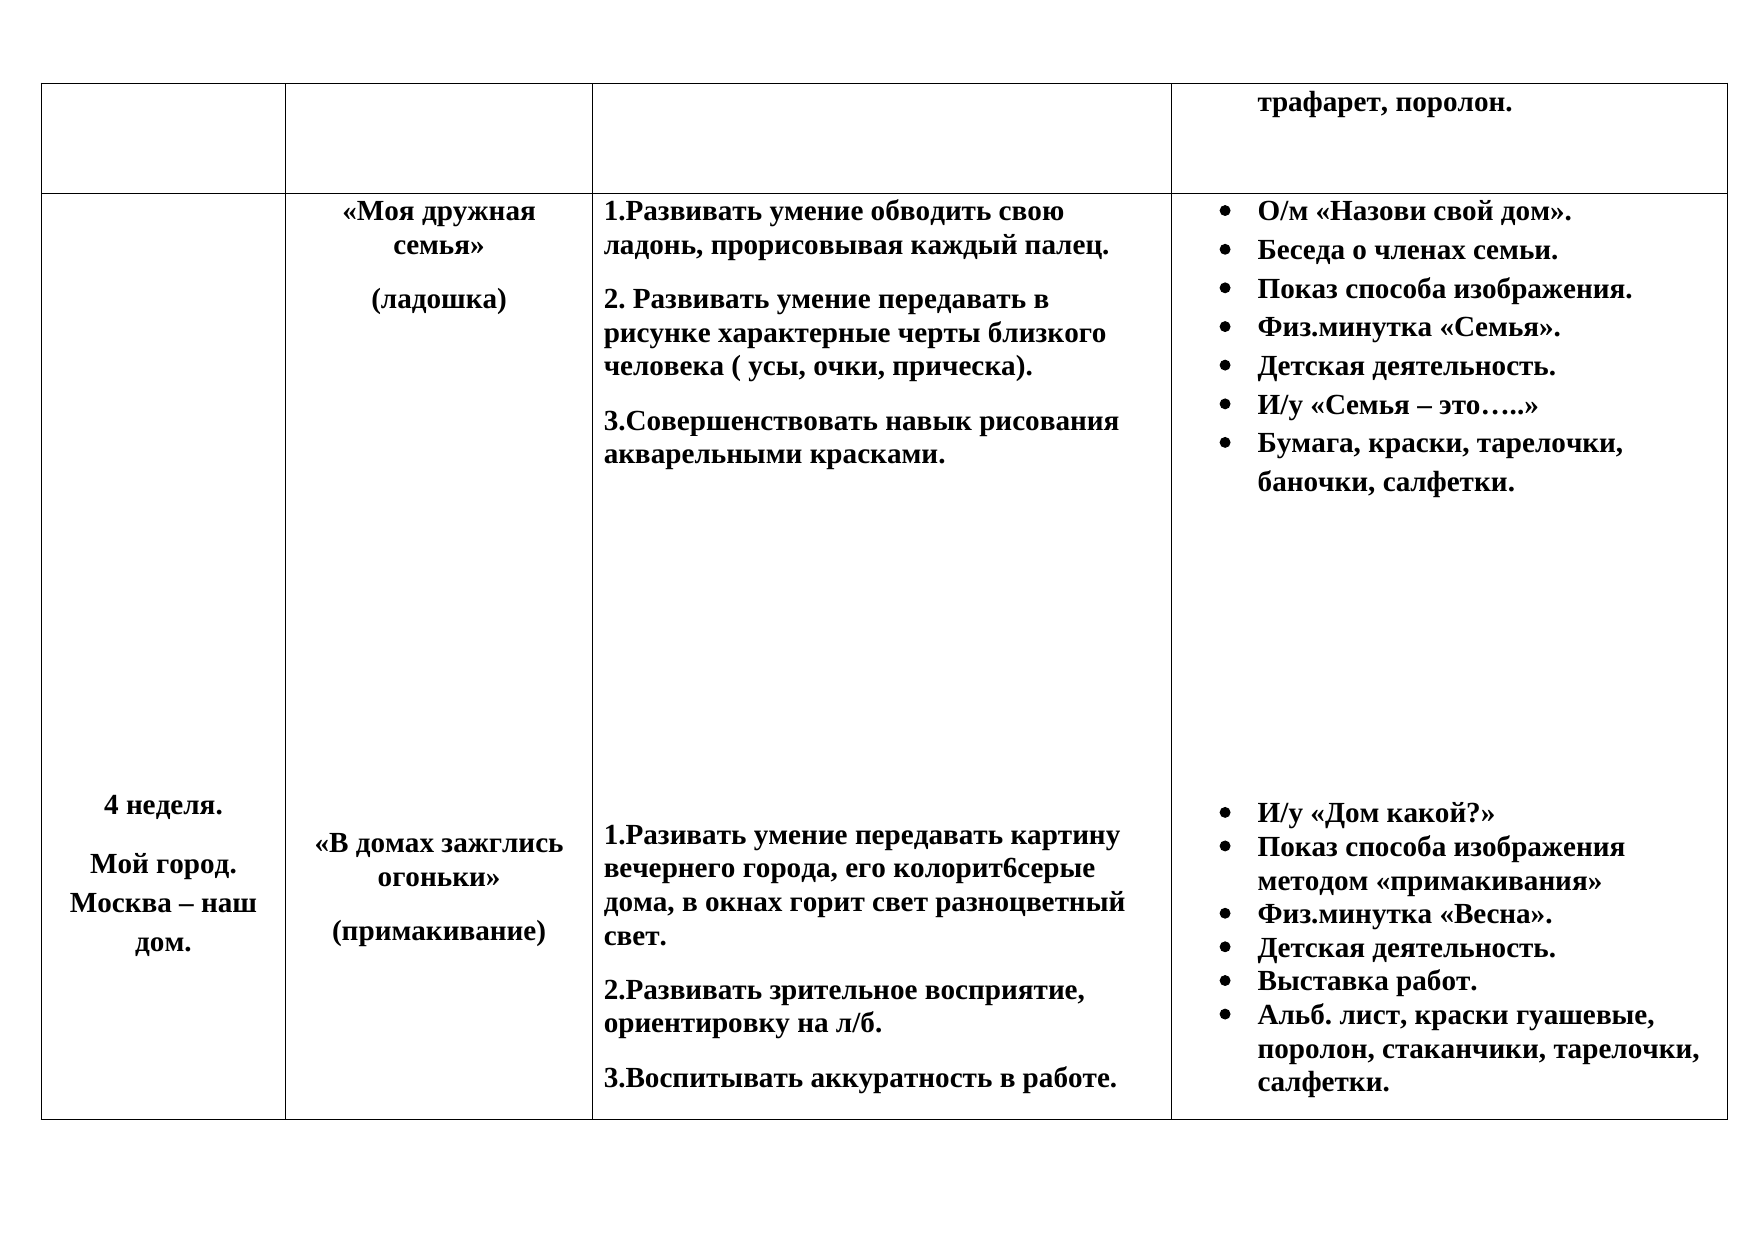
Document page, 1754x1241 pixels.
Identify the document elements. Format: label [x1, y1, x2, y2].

table_header [593, 84, 1171, 192]
table_cell [593, 194, 1171, 1119]
table_cell [1172, 194, 1727, 1119]
table_cell [42, 194, 285, 1119]
table_header [286, 84, 592, 192]
table_cell [286, 194, 592, 1119]
table_header [1172, 84, 1727, 192]
table_header [42, 84, 285, 192]
